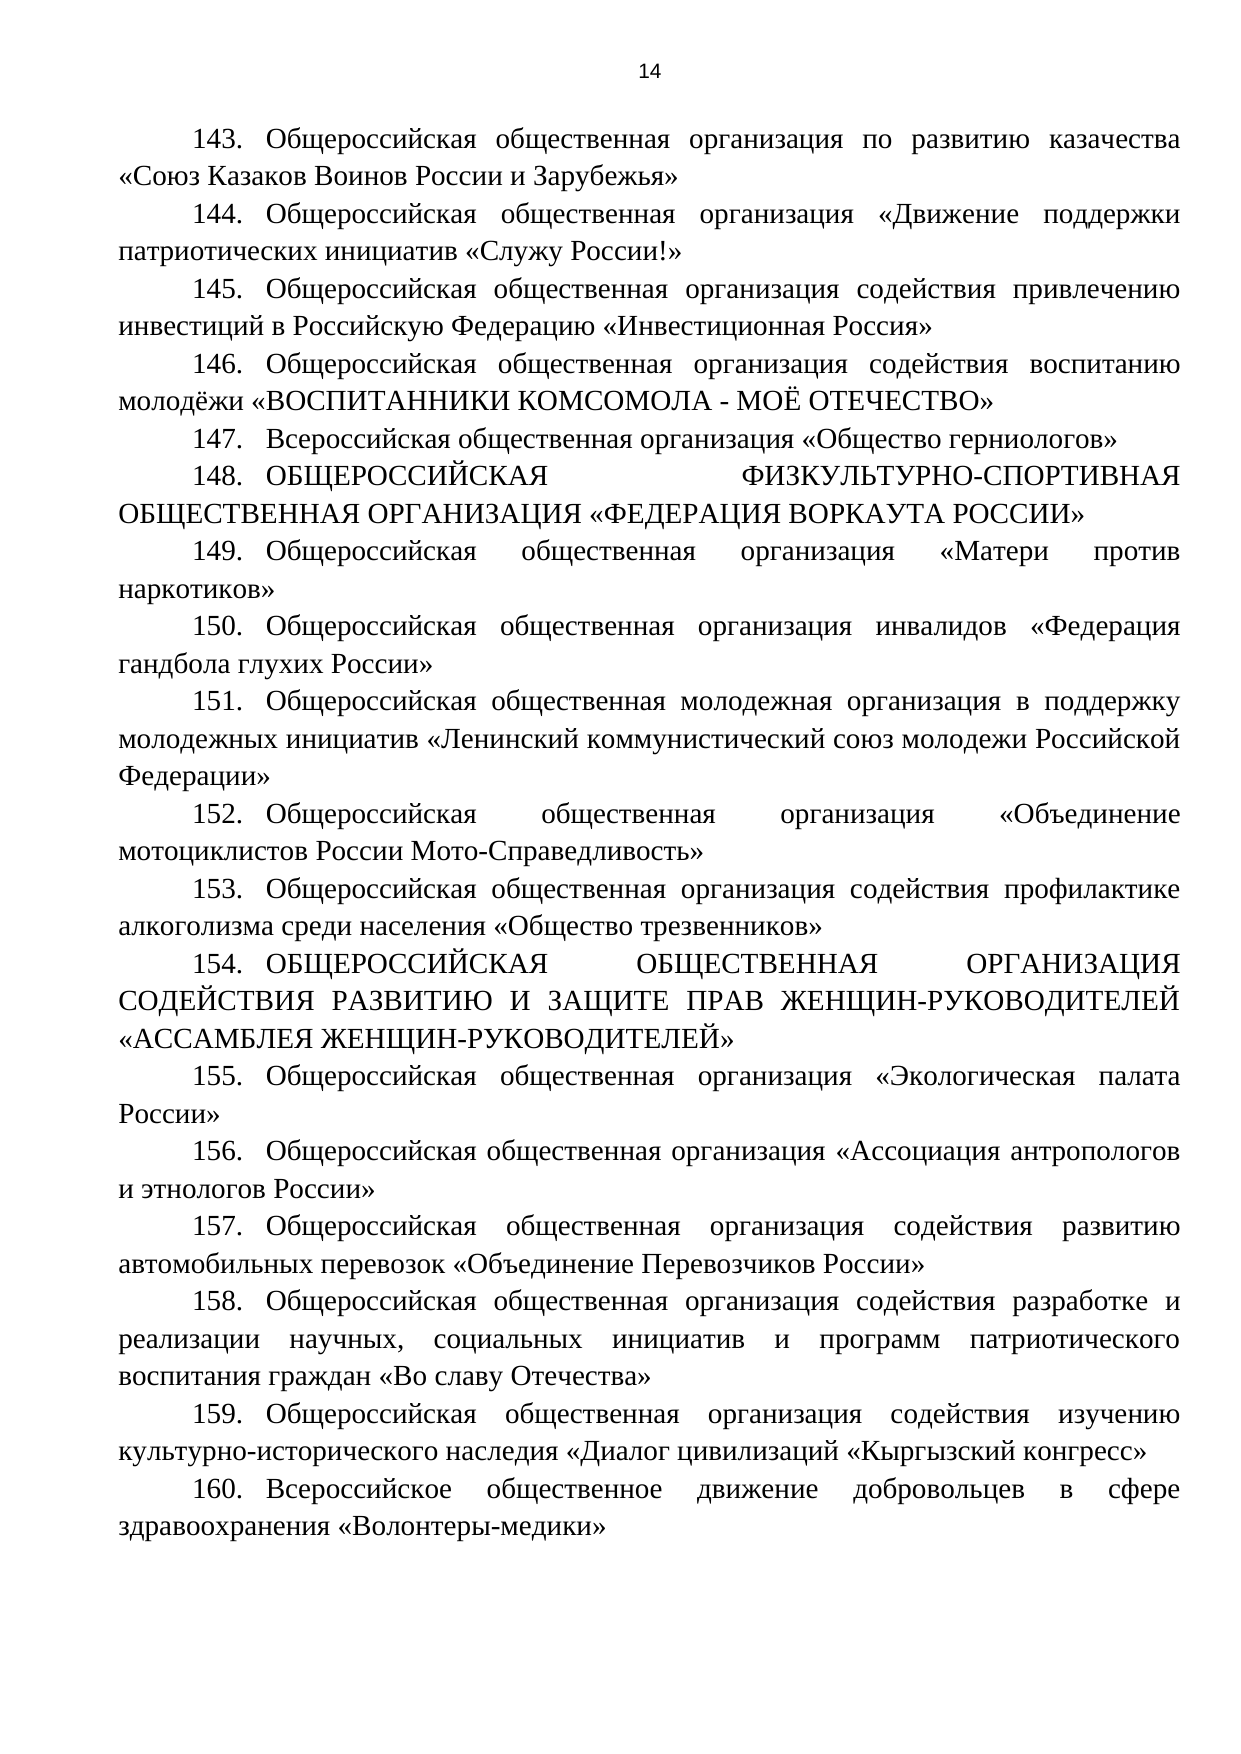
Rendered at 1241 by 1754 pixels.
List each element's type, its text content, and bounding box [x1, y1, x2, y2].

text 149. Общероссийская общественная организация «Матери против наркотиков» [118, 531, 1181, 606]
text 157. Общероссийская общественная организация содействия развитию автомобильных перевозок «Объединение Перевозчиков России» [118, 1206, 1181, 1281]
text 148. ОБЩЕРОССИЙСКАЯ ФИЗКУЛЬТУРНО-СПОРТИВНАЯ ОБЩЕСТВЕННАЯ ОРГАНИЗАЦИЯ «ФЕДЕРАЦИЯ ВОРКАУТА РОССИИ» [118, 456, 1181, 531]
text 159. Общероссийская общественная организация содействия изучению культурно-исторического наследия «Диалог цивилизаций «Кыргызский конгресс» [118, 1393, 1181, 1468]
text 155. Общероссийская общественная организация «Экологическая палата России» [118, 1056, 1181, 1131]
text 151. Общероссийская общественная молодежная организация в поддержку молодежных инициатив «Ленинский коммунистический союз молодежи Российской Федерации» [118, 681, 1181, 793]
text 146. Общероссийская общественная организация содействия воспитанию молодёжи «ВОСПИТАННИКИ КОМСОМОЛА - МОЁ ОТЕЧЕСТВО» [118, 343, 1181, 418]
text 158. Общероссийская общественная организация содействия разработке и реализации научных, социальных инициатив и программ патриотического воспитания граждан «Во славу Отечества» [118, 1281, 1181, 1393]
text 147. Всероссийская общественная организация «Общество герниологов» [118, 418, 1181, 456]
text 143. Общероссийская общественная организация по развитию казачества «Союз Казаков Воинов России и Зарубежья» [118, 118, 1181, 193]
text 152. Общероссийская общественная организация «Объединение мотоциклистов России Мото-Справедливость» [118, 793, 1181, 868]
text 160. Всероссийское общественное движение добровольцев в сфере здравоохранения «Волонтеры-медики» [118, 1468, 1181, 1543]
text 156. Общероссийская общественная организация «Ассоциация антропологов и этнологов России» [118, 1131, 1181, 1206]
text 150. Общероссийская общественная организация инвалидов «Федерация гандбола глухих России» [118, 606, 1181, 681]
text 144. Общероссийская общественная организация «Движение поддержки патриотических инициатив «Служу России!» [118, 193, 1181, 268]
text 145. Общероссийская общественная организация содействия привлечению инвестиций в Российскую Федерацию «Инвестиционная Россия» [118, 268, 1181, 343]
text 154. ОБЩЕРОССИЙСКАЯ ОБЩЕСТВЕННАЯ ОРГАНИЗАЦИЯ СОДЕЙСТВИЯ РАЗВИТИЮ И ЗАЩИТЕ ПРАВ ЖЕНЩИН-РУКОВОДИТЕЛЕЙ «АССАМБЛЕЯ ЖЕНЩИН-РУКОВОДИТЕЛЕЙ» [118, 943, 1181, 1056]
text 153. Общероссийская общественная организация содействия профилактике алкоголизма среди населения «Общество трезвенников» [118, 868, 1181, 943]
